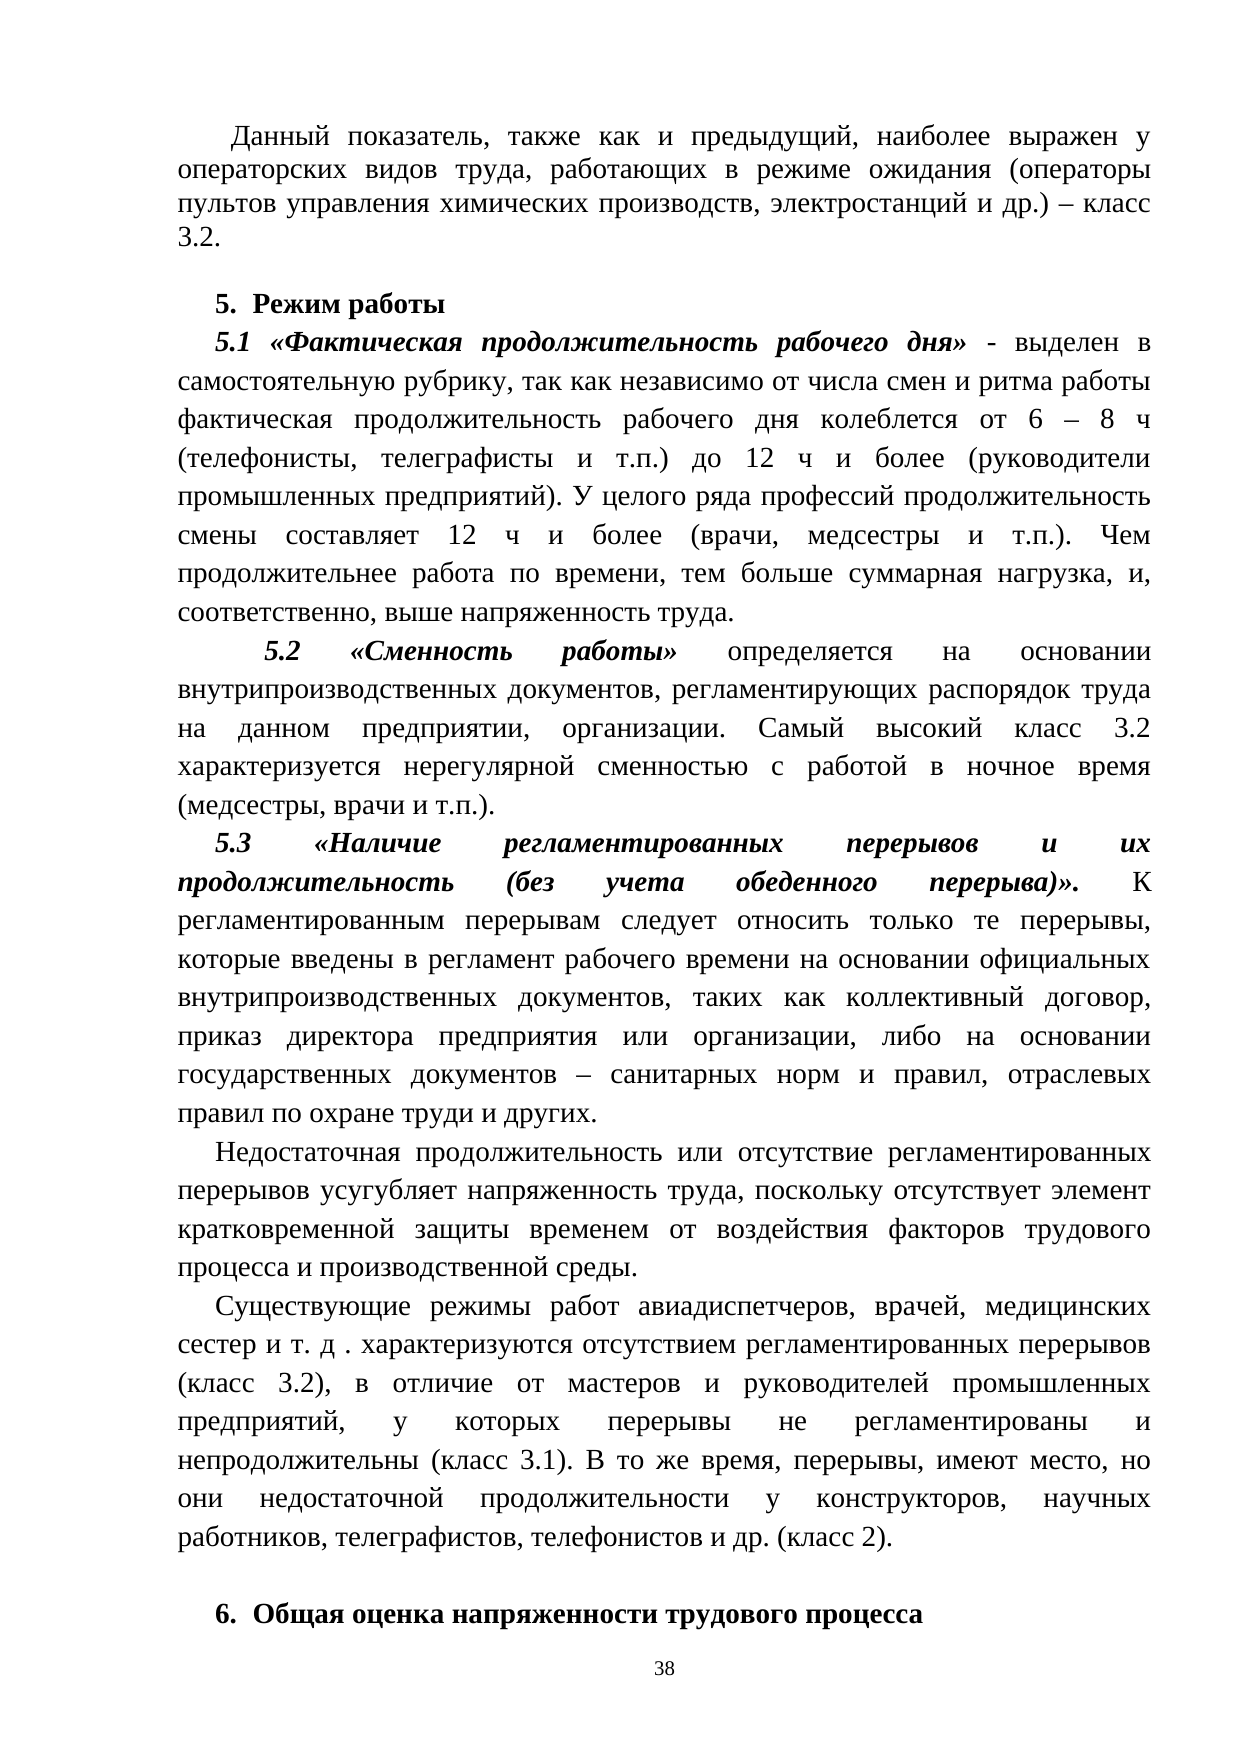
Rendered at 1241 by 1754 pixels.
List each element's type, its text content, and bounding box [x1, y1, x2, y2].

text 5.1 «Фактическая продолжительность рабочего дня» - выделен в самостоятельную рубрику, так как независимо от числа смен и ритма работы фактическая продолжительность рабочего дня колеблется от 6 – 8 ч (телефонисты, телеграфисты и т.п.) до 12 ч и более (руководители промышленных предприятий). У целого ряда профессий продолжительность смены составляет 12 ч и более (врачи, медсестры и т.п.). Чем продолжительнее работа по времени, тем больше суммарная нагрузка, и, соответственно, выше напряженность труда. [177, 324, 1152, 628]
text 5.2 «Сменность работы» определяется на основании внутрипроизводственных документов, регламентирующих распорядок труда на данном предприятии, организации. Самый высокий класс 3.2 характеризуется нерегулярной сменностью с работой в ночное время (медсестры, врачи и т.п.). [177, 633, 1152, 820]
list Режим работы [215, 286, 1152, 319]
text 5.3 «Наличие регламентированных перерывов и их продолжительность (без учета обеденного перерыва)». К регламентированным перерывам следует относить только те перерывы, которые введены в регламент рабочего времени на основании официальных внутрипроизводственных документов, таких как коллективный договор, приказ директора предприятия или организации, либо на основании государственных документов – санитарных норм и правил, отраслевых правил по охране труди и других. [177, 825, 1152, 1129]
text Недостаточная продолжительность или отсутствие регламентированных перерывов усугубляет напряженность труда, поскольку отсутствует элемент кратковременной защиты временем от воздействия факторов трудового процесса и производственной среды. [177, 1134, 1152, 1283]
text Существующие режимы работ авиадиспетчеров, врачей, медицинских сестер и т. д . характеризуются отсутствием регламентированных перерывов (класс 3.2), в отличие от мастеров и руководителей промышленных предприятий, у которых перерывы не регламентированы и непродолжительны (класс 3.1). В то же время, перерывы, имеют место, но они недостаточной продолжительности у конструкторов, научных работников, телеграфистов, телефонистов и др. (класс 2). [177, 1288, 1152, 1553]
text Данный показатель, также как и предыдущий, наиболее выражен у операторских видов труда, работающих в режиме ожидания (операторы пультов управления химических производств, электростанций и др.) – класс 3.2. [177, 118, 1152, 252]
list Общая оценка напряженности трудового процесса [215, 1596, 1152, 1630]
